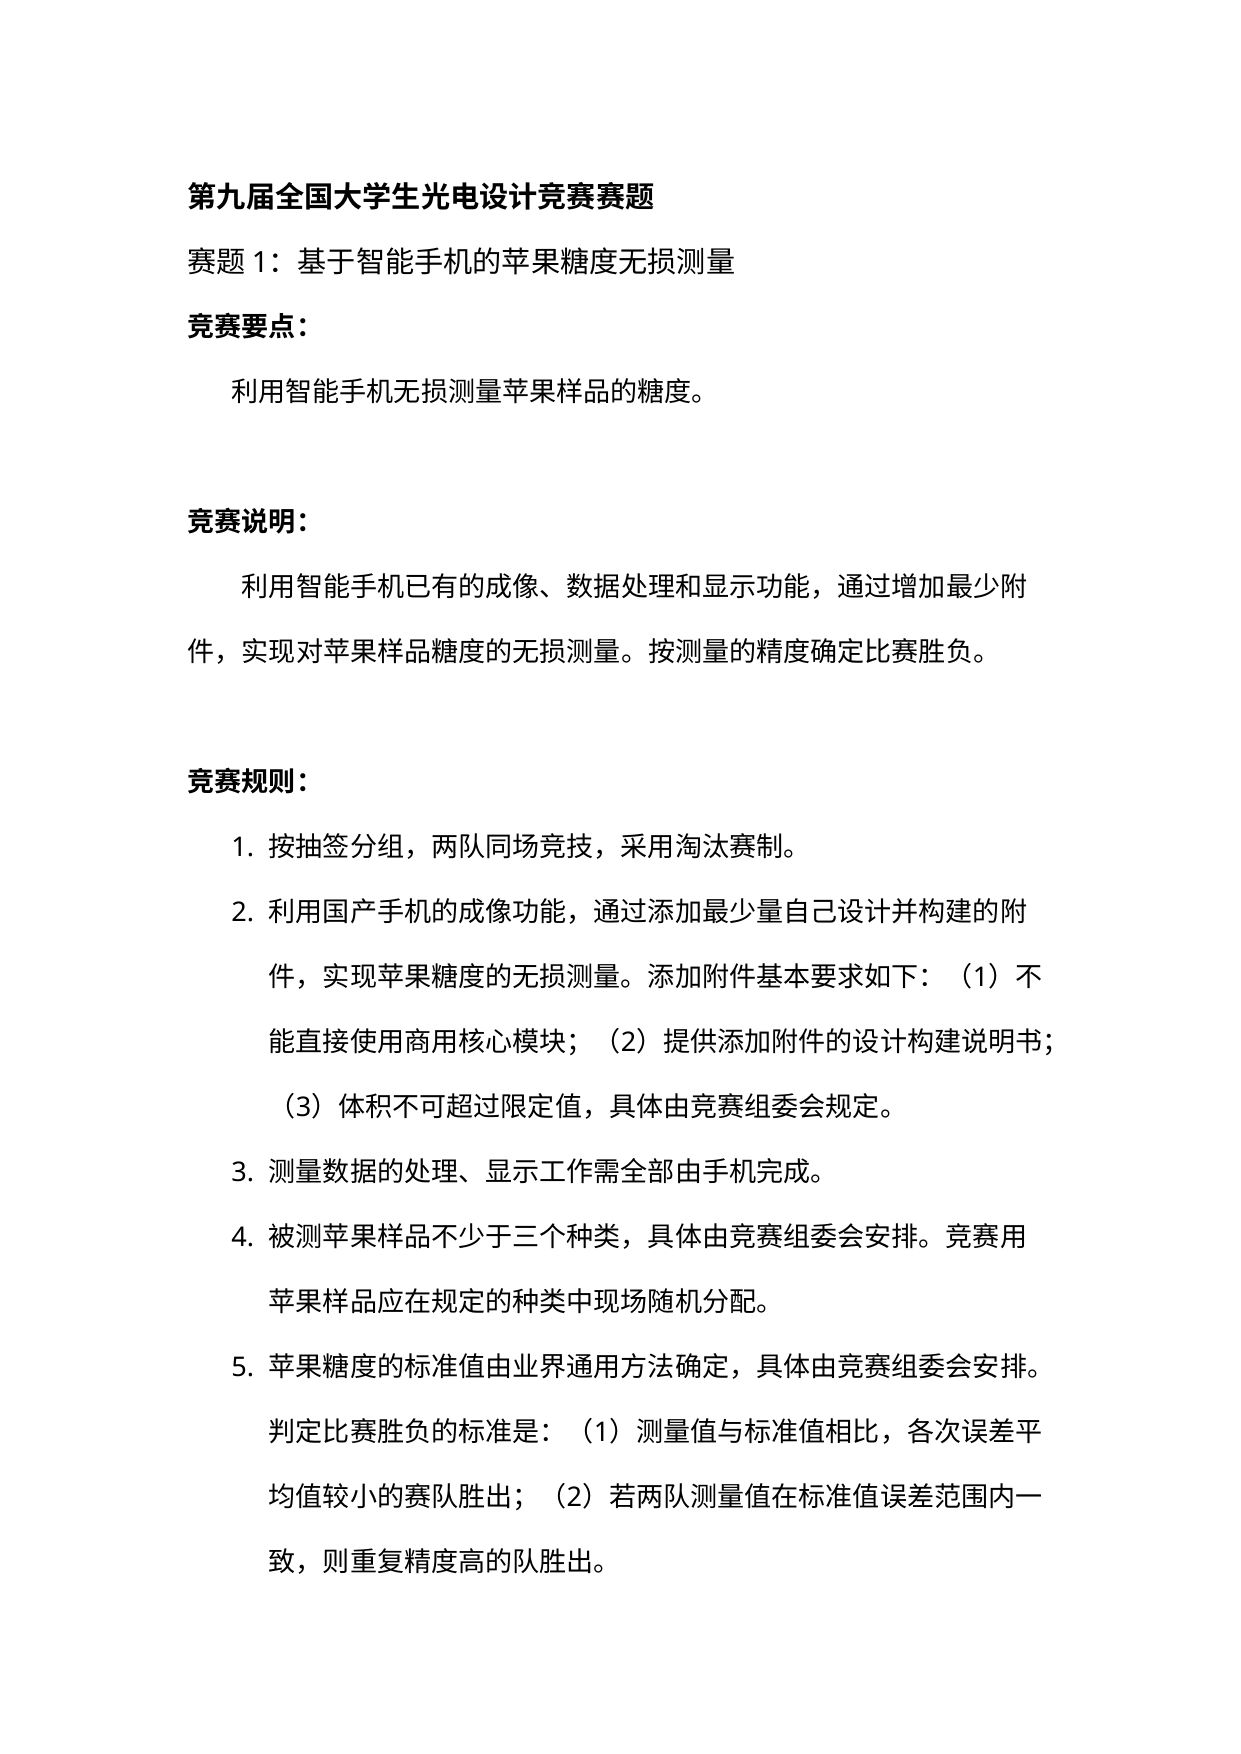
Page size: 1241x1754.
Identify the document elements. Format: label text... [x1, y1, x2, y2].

list 苹果糖度的标准值由业界通用方法确定，具体由竞赛组委会安排。判定比赛胜负的标准是：（1）测量值与标准值相比，各次误差平均值较小的赛队胜出；（2）若两队测量值在标准值误差范围内一致，则重复精度高的队胜出。 [231, 1332, 1053, 1592]
text 第九届全国大学生光电设计竞赛赛题 [187, 162, 1053, 227]
text 竞赛要点： [187, 292, 1053, 357]
text 竞赛说明： [187, 487, 1053, 552]
text 赛题1：基于智能手机的苹果糖度无损测量 [187, 227, 1053, 292]
text 利用智能手机无损测量苹果样品的糖度。 [187, 357, 1053, 422]
list 按抽签分组，两队同场竞技，采用淘汰赛制。 [231, 812, 1053, 877]
list 利用国产手机的成像功能，通过添加最少量自己设计并构建的附件，实现苹果糖度的无损测量。添加附件基本要求如下：（1）不能直接使用商用核心模块；（2）提供添加附件的设计构建说明书；（3）体积不可超过限定值，具体由竞赛组委会规定。 [231, 877, 1053, 1137]
list 被测苹果样品不少于三个种类，具体由竞赛组委会安排。竞赛用苹果样品应在规定的种类中现场随机分配。 [231, 1202, 1053, 1332]
text 竞赛规则： [187, 747, 1053, 812]
text 利用智能手机已有的成像、数据处理和显示功能，通过增加最少附件，实现对苹果样品糖度的无损测量。按测量的精度确定比赛胜负。 [187, 552, 1053, 682]
list 测量数据的处理、显示工作需全部由手机完成。 [231, 1137, 1053, 1202]
